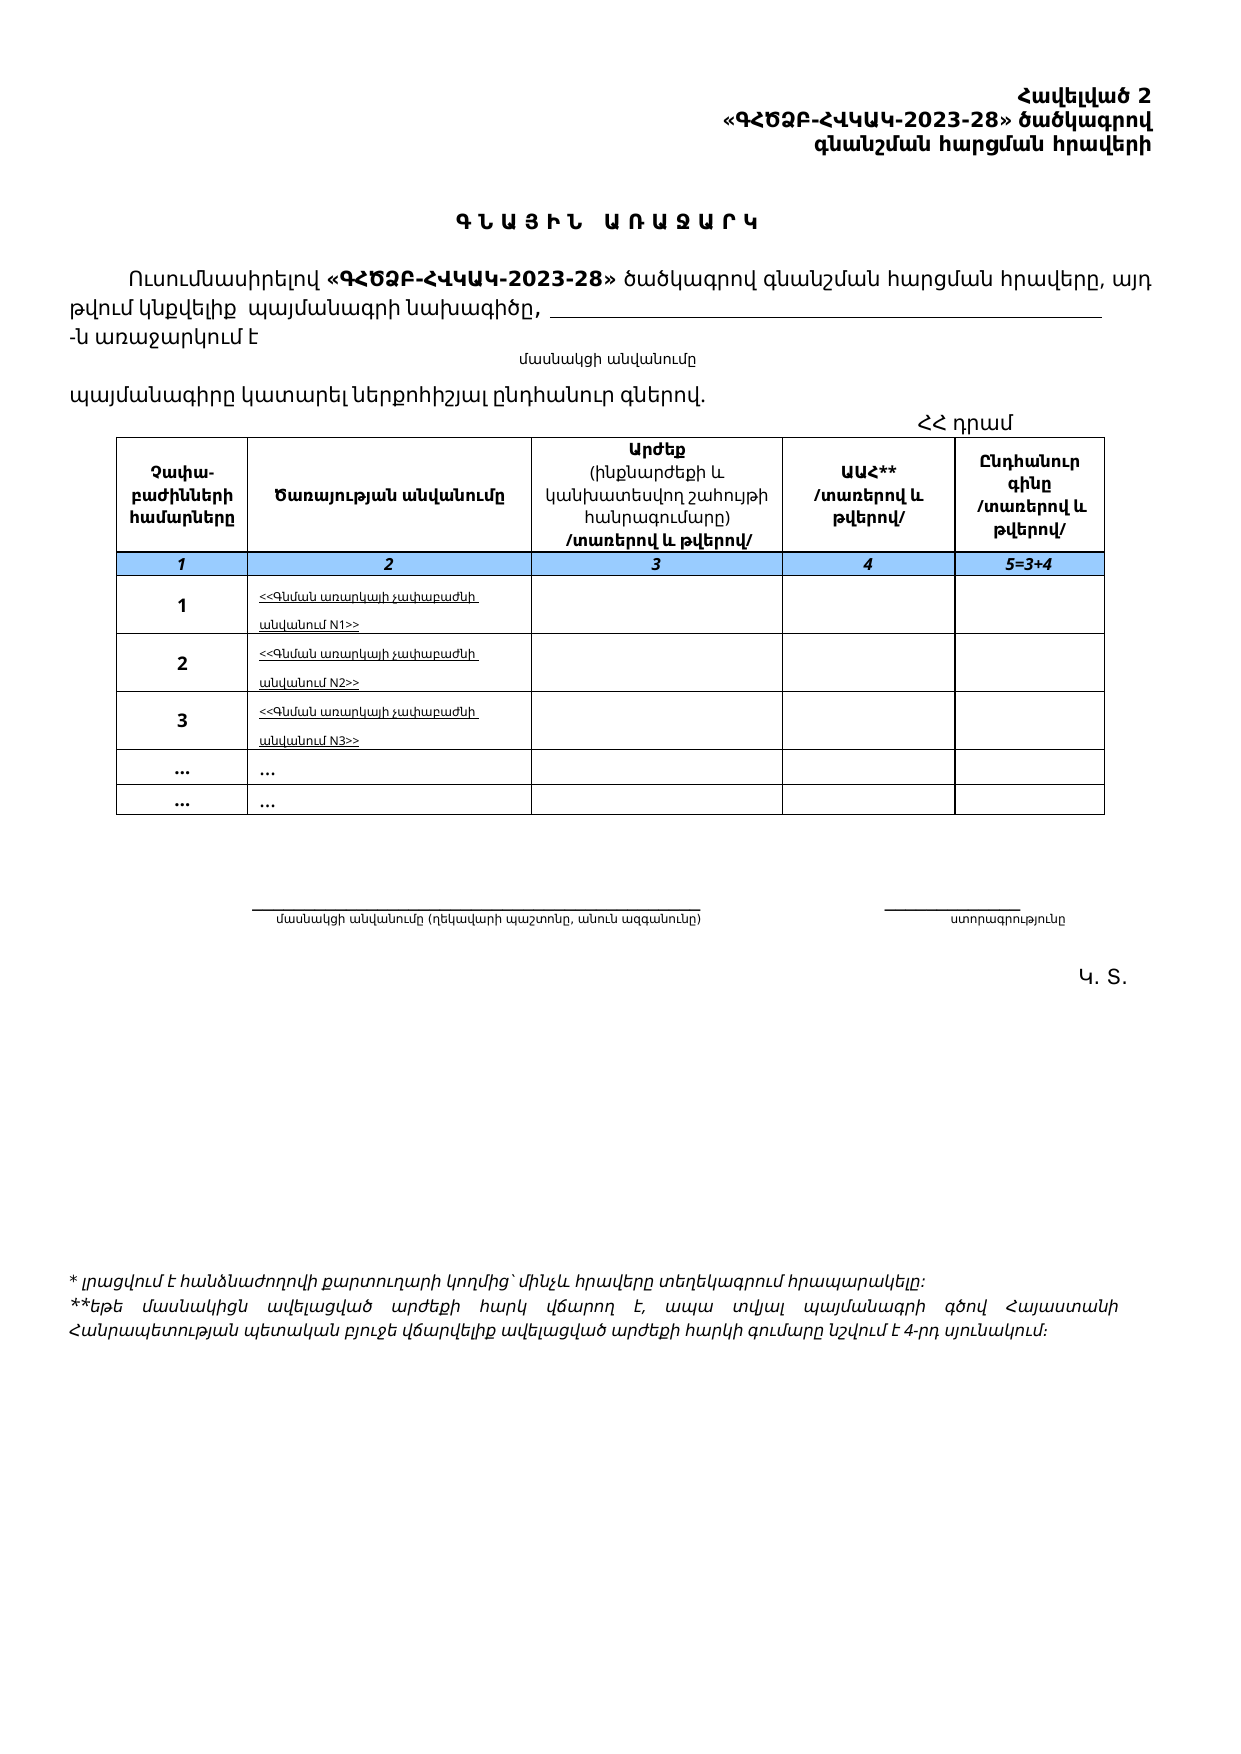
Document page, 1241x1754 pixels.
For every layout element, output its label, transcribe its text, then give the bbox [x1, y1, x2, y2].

table_cell [532, 692, 782, 749]
table_cell 1 [117, 553, 247, 575]
table_cell … [117, 785, 247, 813]
table_cell [532, 785, 782, 813]
table_cell 1 [117, 576, 247, 633]
table_cell [956, 634, 1104, 691]
text գնանշման հարցման հրավերի [69, 132, 1152, 157]
text * լրացվում է հանձնաժողովի քարտուղարի կողմից` մինչև հրավերը տեղեկագրում հրապարակելը: [69, 1270, 1152, 1293]
table_cell [956, 750, 1104, 784]
text Ուսումնասիրելով «ԳՀԾՁԲ-ՀՎԿԱԿ-2023-28» ծածկագրով գնանշման հարցման հրավերը, այդ թվում կնքվելիք պայմանագրի նախագիծը, -ն առաջարկում է [69, 264, 1152, 351]
table_header Ծառայության անվանումը [248, 438, 531, 551]
table_cell [783, 634, 954, 691]
text Գ Ն Ա Յ Ի Ն Ա Ռ Ա Ջ Ա Ր Կ [62, 210, 1152, 234]
text Հավելված 2 [69, 84, 1152, 108]
table_cell 3 [117, 692, 247, 749]
table_cell 2 [248, 553, 531, 575]
table_cell 3 [532, 553, 782, 575]
table_cell [783, 576, 954, 633]
table_cell [783, 785, 954, 813]
table_header Չափա- բաժինների համարները [117, 438, 247, 551]
table_cell 4 [783, 553, 954, 575]
table_cell [532, 634, 782, 691]
table_cell [783, 750, 954, 784]
table_cell <<Գնման առարկայի չափաբաժնի անվանում N1>> [248, 576, 531, 633]
table_cell 2 [117, 634, 247, 691]
text ՀՀ դրամ [69, 408, 1152, 437]
table_cell [956, 692, 1104, 749]
table_cell ... [248, 785, 531, 813]
table_cell [783, 692, 954, 749]
table_cell [956, 785, 1104, 813]
text «ԳՀԾՁԲ-ՀՎԿԱԿ-2023-28» ծածկագրով [69, 108, 1152, 132]
table_cell ... [248, 750, 531, 784]
table_cell 5=3+4 [956, 553, 1104, 575]
text **եթե մասնակիցն ավելացված արժեքի հարկ վճարող է, ապա տվյալ պայմանագրի գծով Հայաստանի Հանրապետության պետական բյուջե վճարվելիք ավելացված արժեքի հարկի գումարը նշվում է 4-րդ սյունակում։ [69, 1293, 1119, 1341]
table_header Ընդհանուր գինը /տառերով և թվերով/ [956, 438, 1104, 551]
table_header ԱԱՀ** /տառերով և թվերով/ [783, 438, 954, 551]
table_cell [956, 576, 1104, 633]
table_cell <<Գնման առարկայի չափաբաժնի անվանում N2>> [248, 634, 531, 691]
table_cell <<Գնման առարկայի չափաբաժնի անվանում N3>> [248, 692, 531, 749]
text մասնակցի անվանումը [69, 351, 1152, 380]
text Կ. Տ. [69, 965, 1152, 989]
text մասնակցի անվանումը (ղեկավարի պաշտոնը, անուն ազգանունը) ստորագրությունը [69, 912, 1152, 936]
table_cell [532, 750, 782, 784]
table_cell … [117, 750, 247, 784]
text ___________________________________________ _____________ [144, 887, 1152, 912]
text պայմանագիրը կատարել ներքոհիշյալ ընդհանուր գներով. [69, 380, 1152, 408]
table_header Արժեք (ինքնարժեքի և կանխատեսվող շահույթի հանրագումարը) /տառերով և թվերով/ [532, 438, 782, 551]
table_cell [532, 576, 782, 633]
